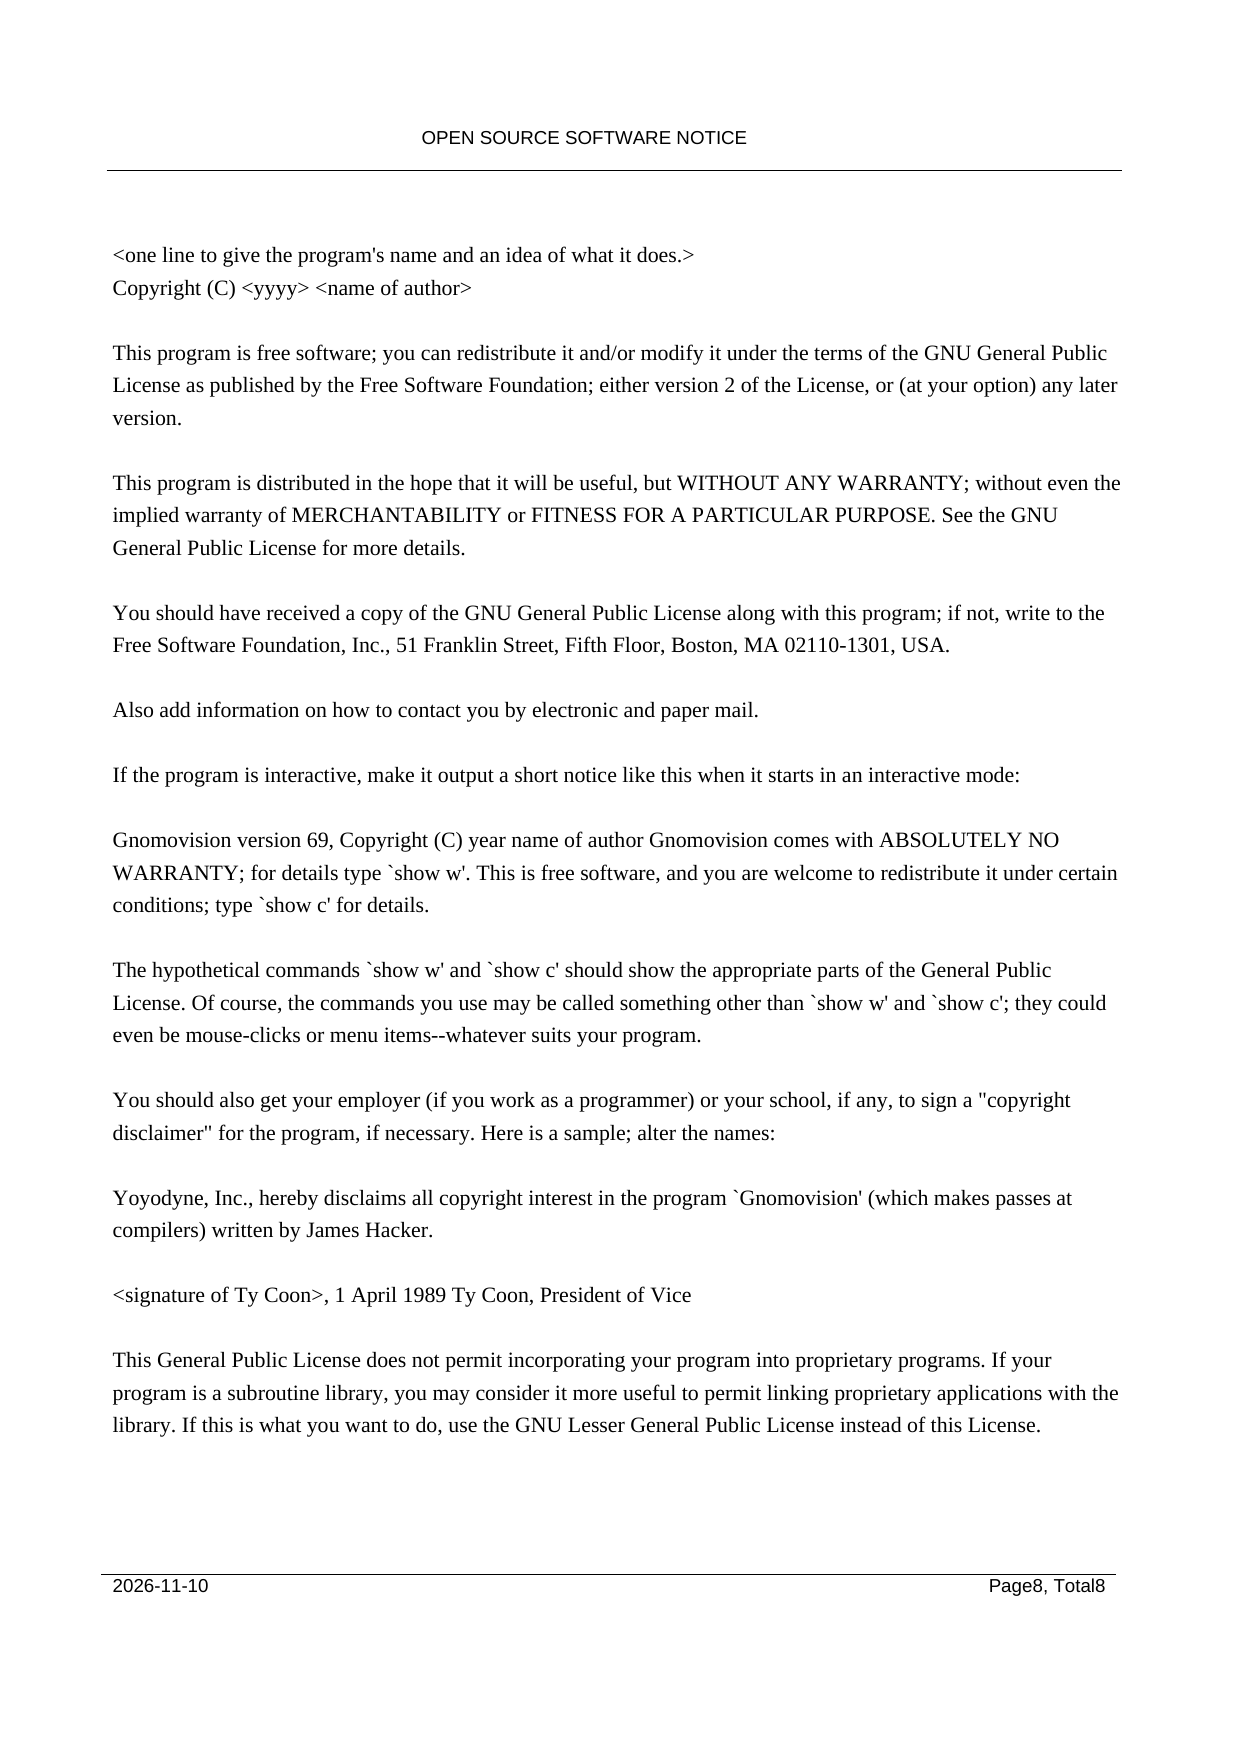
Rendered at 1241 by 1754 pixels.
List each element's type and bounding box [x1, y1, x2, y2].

text [112, 206, 1128, 1441]
